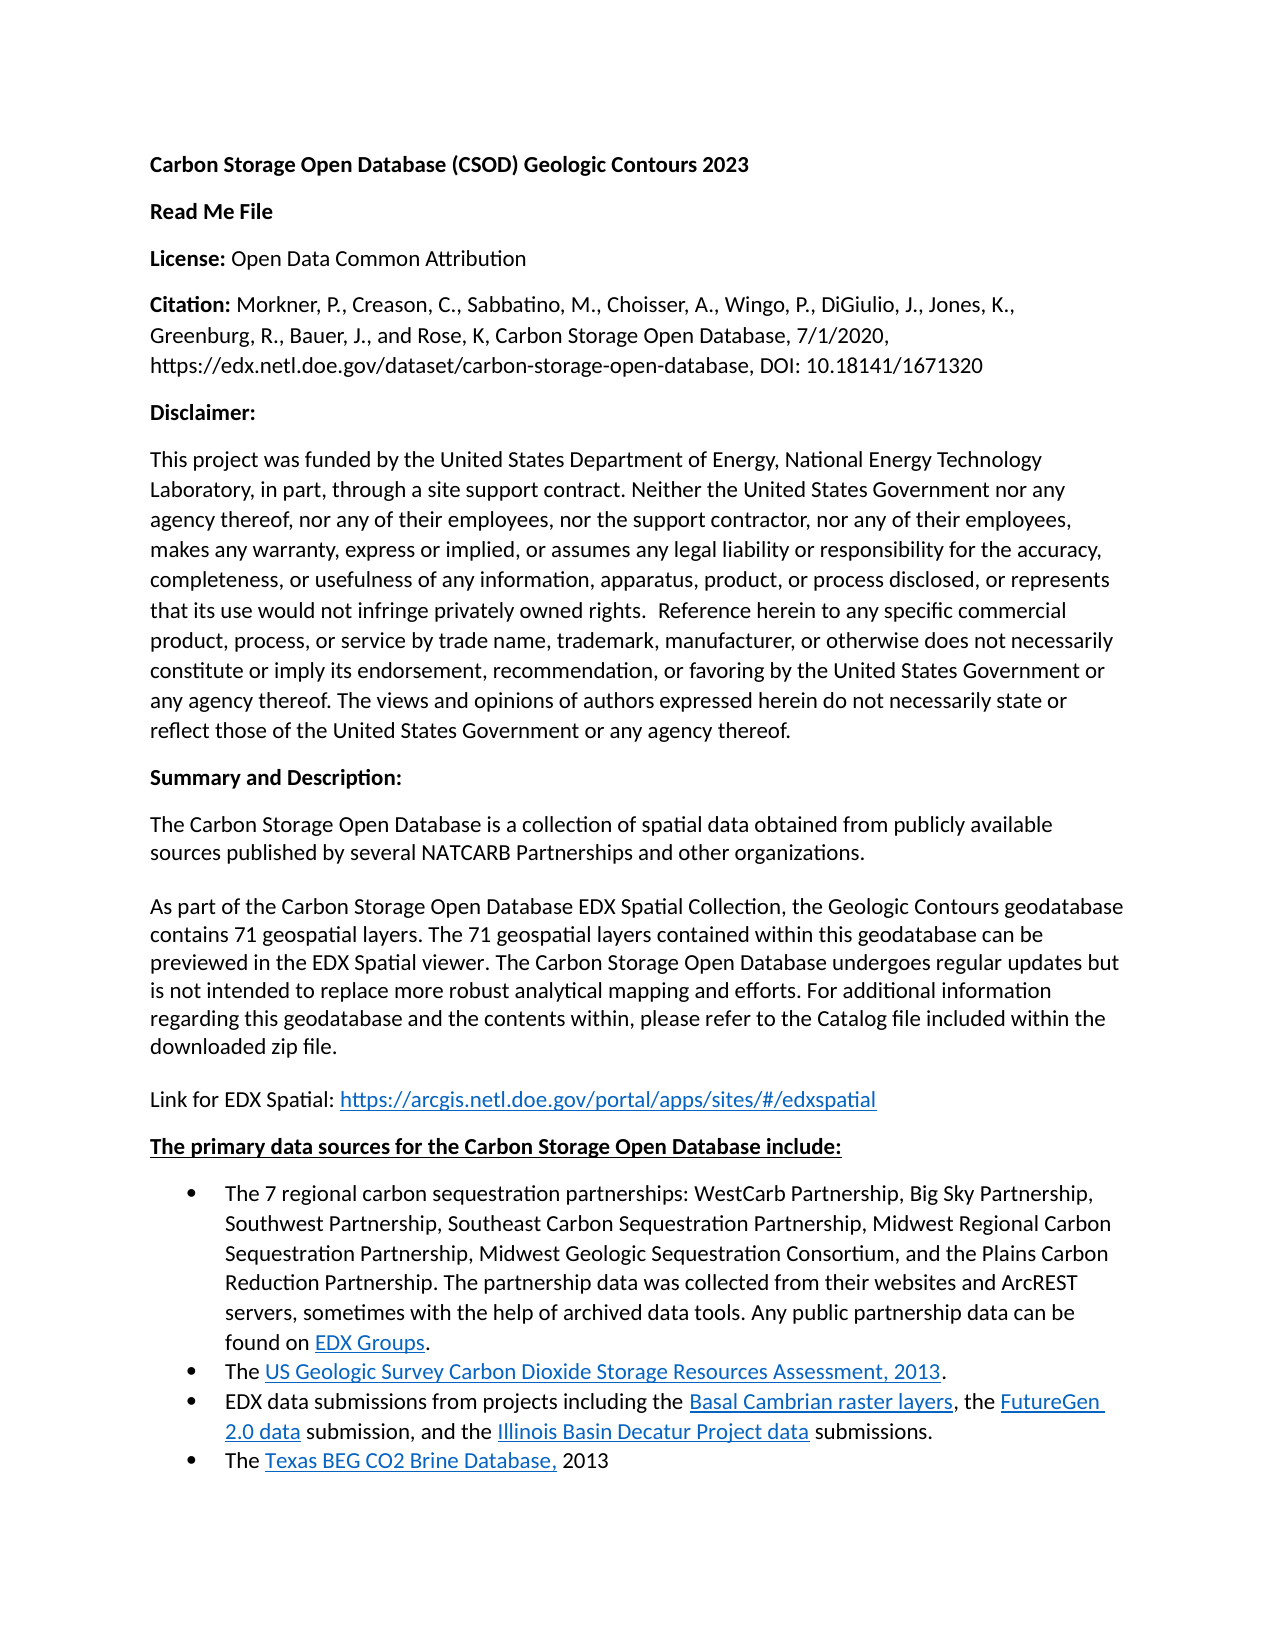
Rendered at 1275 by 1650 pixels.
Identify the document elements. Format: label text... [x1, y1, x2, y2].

text Link for EDX Spatial: https://arcgis.netl.doe.gov/portal/apps/sites/#/edxspatial [150, 1086, 1125, 1114]
text Read Me File [150, 197, 1125, 225]
list EDX data submissions from projects including the Basal Cambrian raster layers, the FutureGen 2.0 data submission, and the Illinois Basin Decatur Project data submissions. [187, 1387, 1125, 1445]
text As part of the Carbon Storage Open Database EDX Spatial Collection, the Geologic Contours geodatabase contains 71 geospatial layers. The 71 geospatial layers contained within this geodatabase can be previewed in the EDX Spatial viewer. The Carbon Storage Open Database undergoes regular updates but is not intended to replace more robust analytical mapping and efforts. For additional information regarding this geodatabase and the contents within, please refer to the Catalog file included within the downloaded zip file. [150, 892, 1125, 1060]
list The Texas BEG CO2 Brine Database, 2013 [187, 1447, 1125, 1474]
text Citation: Morkner, P., Creason, C., Sabbatino, M., Choisser, A., Wingo, P., DiGiulio, J., Jones, K., Greenburg, R., Bauer, J., and Rose, K, Carbon Storage Open Database, 7/1/2020, https://edx.netl.doe.gov/dataset/carbon-storage-open-database, DOI: 10.18141/1671320 [150, 291, 1125, 379]
text The primary data sources for the Carbon Storage Open Database include: [150, 1132, 1125, 1161]
text Carbon Storage Open Database (CSOD) Geologic Contours 2023 [150, 150, 1125, 178]
text Summary and Description: [150, 763, 1125, 792]
text License: Open Data Common Attribution [150, 244, 1125, 272]
text Disclaimer: [150, 398, 1125, 426]
list The 7 regional carbon sequestration partnerships: WestCarb Partnership, Big Sky Partnership, Southwest Partnership, Southeast Carbon Sequestration Partnership, Midwest Regional Carbon Sequestration Partnership, Midwest Geologic Sequestration Consortium, and the Plains Carbon Reduction Partnership. The partnership data was collected from their websites and ArcREST servers, sometimes with the help of archived data tools. Any public partnership data can be found on EDX Groups. [187, 1179, 1125, 1356]
list The US Geologic Survey Carbon Dioxide Storage Resources Assessment, 2013. [187, 1357, 1125, 1386]
text The Carbon Storage Open Database is a collection of spatial data obtained from publicly available sources published by several NATCARB Partnerships and other organizations. [150, 810, 1125, 866]
text This project was funded by the United States Department of Energy, National Energy Technology Laboratory, in part, through a site support contract. Neither the United States Government nor any agency thereof, nor any of their employees, nor the support contractor, nor any of their employees, makes any warranty, express or implied, or assumes any legal liability or responsibility for the accuracy, completeness, or usefulness of any information, apparatus, product, or process disclosed, or represents that its use would not infringe privately owned rights. Reference herein to any specific commercial product, process, or service by trade name, trademark, manufacturer, or otherwise does not necessarily constitute or imply its endorsement, recommendation, or favoring by the United States Government or any agency thereof. The views and opinions of authors expressed herein do not necessarily state or reflect those of the United States Government or any agency thereof. [150, 445, 1125, 745]
